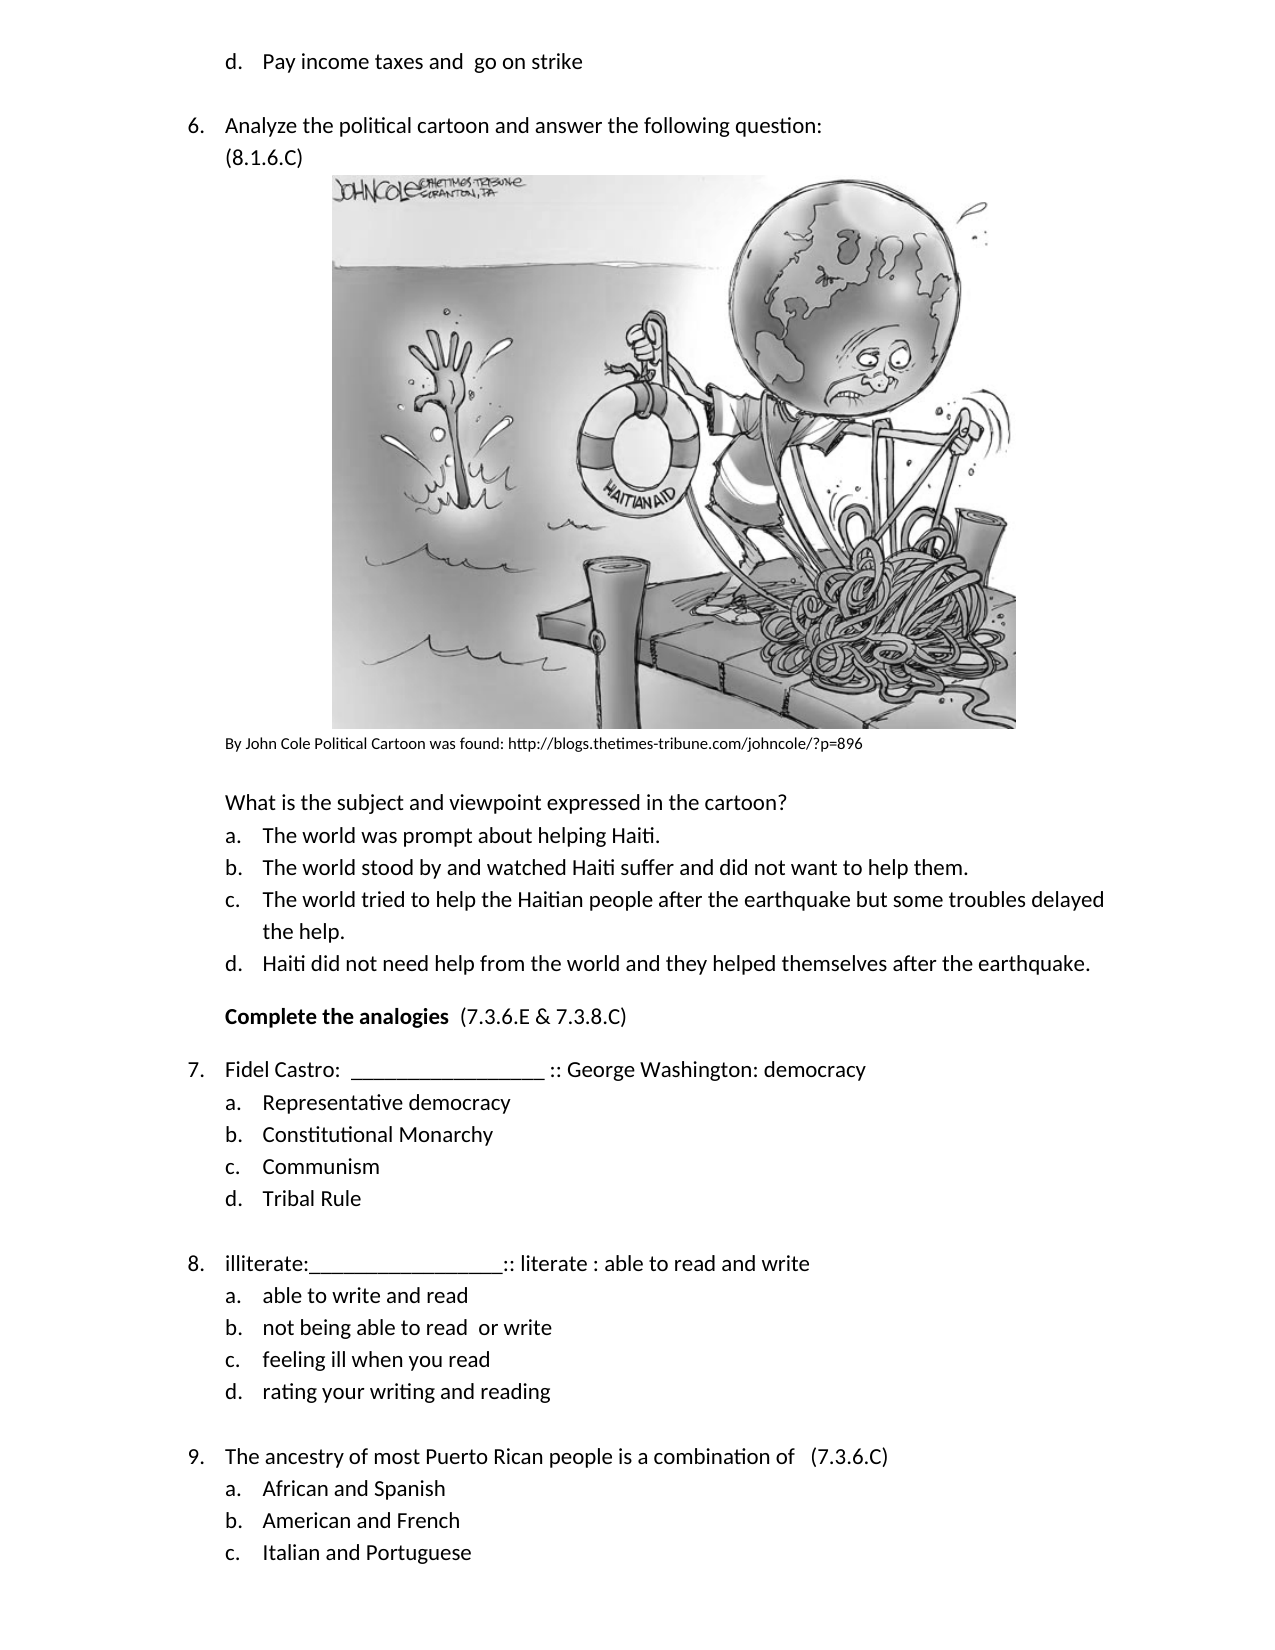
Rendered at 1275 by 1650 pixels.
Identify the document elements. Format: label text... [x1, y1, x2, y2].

list Pay income taxes and go on strike [225, 47, 1125, 75]
list Fidel Castro: _________________ :: George Washington: democracy [187, 1056, 1125, 1083]
list illiterate:_________________:: literate : able to read and write [187, 1249, 1125, 1277]
list feeling ill when you read [225, 1345, 1125, 1373]
list rating your writing and reading [225, 1377, 1125, 1405]
picture [332, 175, 1016, 729]
list Haiti did not need help from the world and they helped themselves after the earthquake. [225, 949, 1125, 977]
list Analyze the political cartoon and answer the following question: [187, 111, 1125, 139]
list Tribal Rule [225, 1184, 1125, 1212]
list Constitutional Monarchy [225, 1120, 1125, 1148]
list American and French [225, 1506, 1125, 1534]
list (8.1.6.C) [225, 143, 1125, 171]
list The world was prompt about helping Haiti. [225, 821, 1125, 849]
list Representative democracy [225, 1088, 1125, 1116]
text Complete the analogies (7.3.6.E & 7.3.8.C) [150, 1002, 1125, 1031]
list The ancestry of most Puerto Rican people is a combination of (7.3.6.C) [187, 1442, 1125, 1470]
list African and Spanish [225, 1474, 1125, 1502]
list The world tried to help the Haitian people after the earthquake but some troubles delayed the help. [225, 885, 1125, 945]
list Communism [225, 1152, 1125, 1180]
list Italian and Portuguese [225, 1538, 1125, 1566]
list What is the subject and viewpoint expressed in the cartoon? [225, 788, 1125, 817]
list The world stood by and watched Haiti suffer and did not want to help them. [225, 853, 1125, 881]
list By John Cole Political Cartoon was found: http://blogs.thetimes-tribune.com/johncole/?p=896 [225, 733, 1125, 753]
list able to write and read [225, 1281, 1125, 1309]
list not being able to read or write [225, 1313, 1125, 1341]
